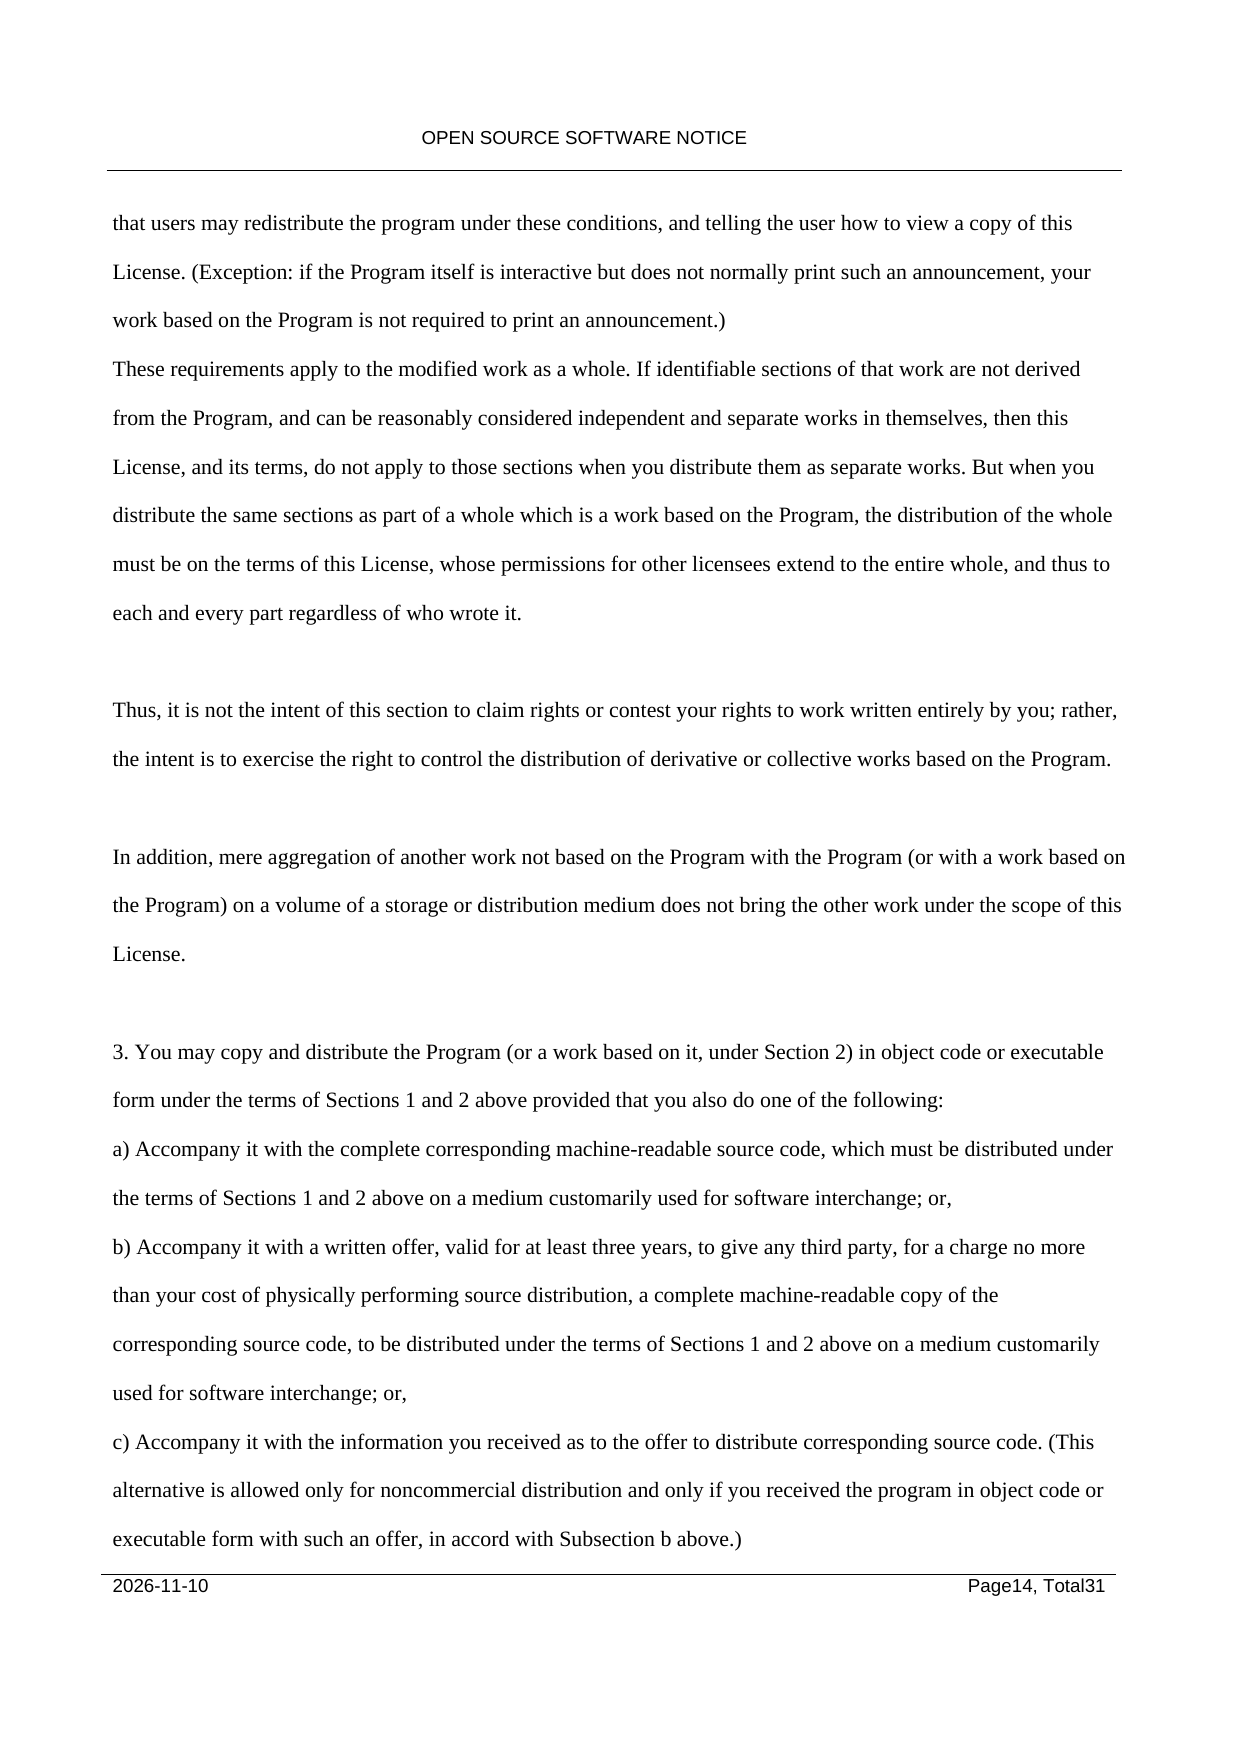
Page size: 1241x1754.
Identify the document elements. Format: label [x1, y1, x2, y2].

text [112, 206, 1128, 1555]
